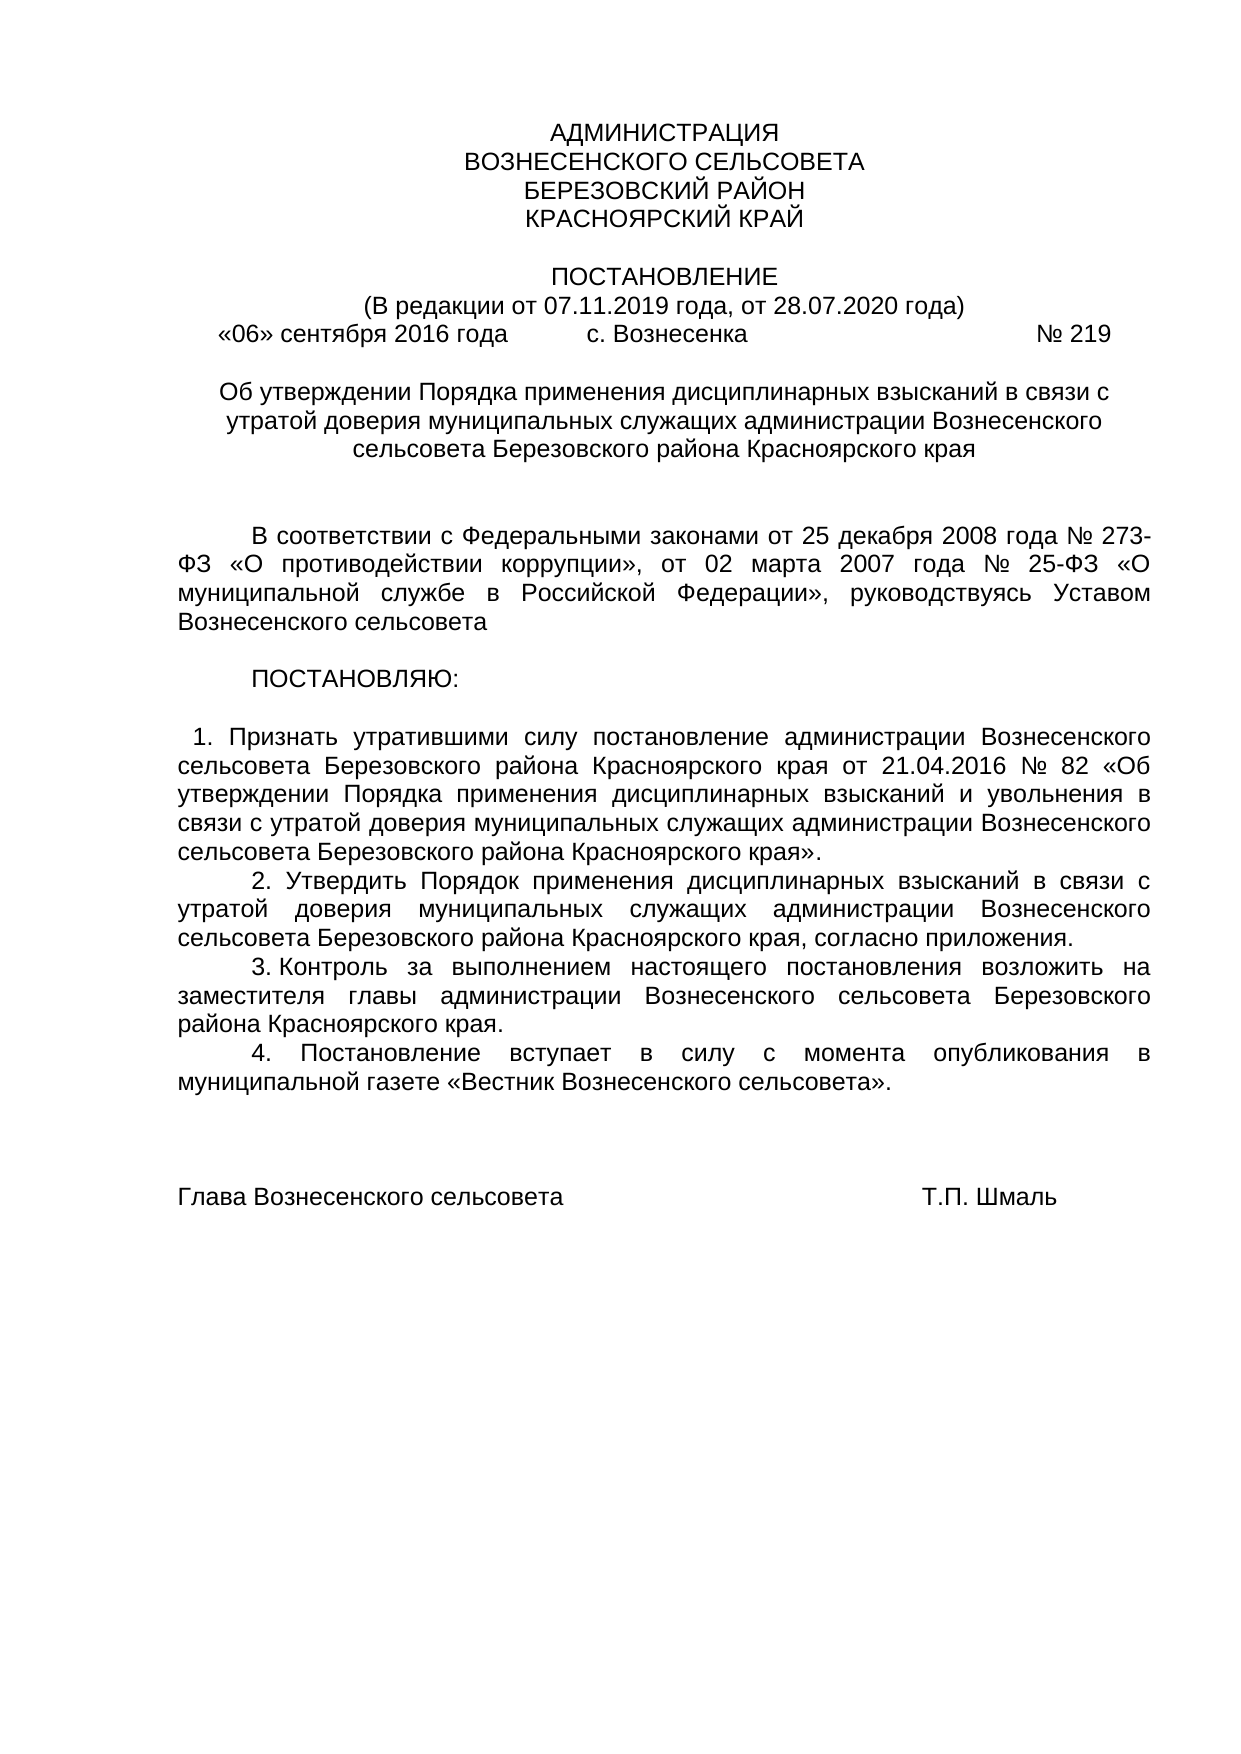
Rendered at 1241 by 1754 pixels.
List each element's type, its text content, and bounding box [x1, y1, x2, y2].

text ПОСТАНОВЛЯЮ: [177, 664, 1152, 693]
text 3. Контроль за выполнением настоящего постановления возложить на заместителя главы администрации Вознесенского сельсовета Березовского района Красноярского края. [177, 952, 1152, 1038]
text 4. Постановление вступает в силу с момента опубликования в муниципальной газете «Вестник Вознесенского сельсовета». [177, 1038, 1152, 1096]
text БЕРЕЗОВСКИЙ РАЙОН [177, 176, 1152, 204]
text (В редакции от 07.11.2019 года, от 28.07.2020 года) [177, 291, 1152, 319]
text ПОСТАНОВЛЕНИЕ [177, 262, 1152, 291]
text АДМИНИСТРАЦИЯ [177, 118, 1152, 147]
text ВОЗНЕСЕНСКОГО СЕЛЬСОВЕТА [177, 147, 1152, 176]
text КРАСНОЯРСКИЙ КРАЙ [177, 204, 1152, 233]
text В соответствии с Федеральными законами от 25 декабря 2008 года № 273-ФЗ «О противодействии коррупции», от 02 марта 2007 года № 25-ФЗ «О муниципальной службе в Российской Федерации», руководствуясь Уставом Вознесенского сельсовета [177, 521, 1152, 636]
text 1. Признать утратившими силу постановление администрации Вознесенского сельсовета Березовского района Красноярского края от 21.04.2016 № 82 «Об утверждении Порядка применения дисциплинарных взысканий и увольнения в связи с утратой доверия муниципальных служащих администрации Вознесенского сельсовета Березовского района Красноярского края». [177, 722, 1152, 866]
text «06» сентября 2016 года с. Вознесенка № 219 [177, 319, 1152, 348]
text Об утверждении Порядка применения дисциплинарных взысканий в связи с утратой доверия муниципальных служащих администрации Вознесенского сельсовета Березовского района Красноярского края [177, 377, 1152, 463]
text Глава Вознесенского сельсовета Т.П. Шмаль [177, 1182, 1152, 1211]
text 2. Утвердить Порядок применения дисциплинарных взысканий в связи с утратой доверия муниципальных служащих администрации Вознесенского сельсовета Березовского района Красноярского края, согласно приложения. [177, 866, 1152, 952]
